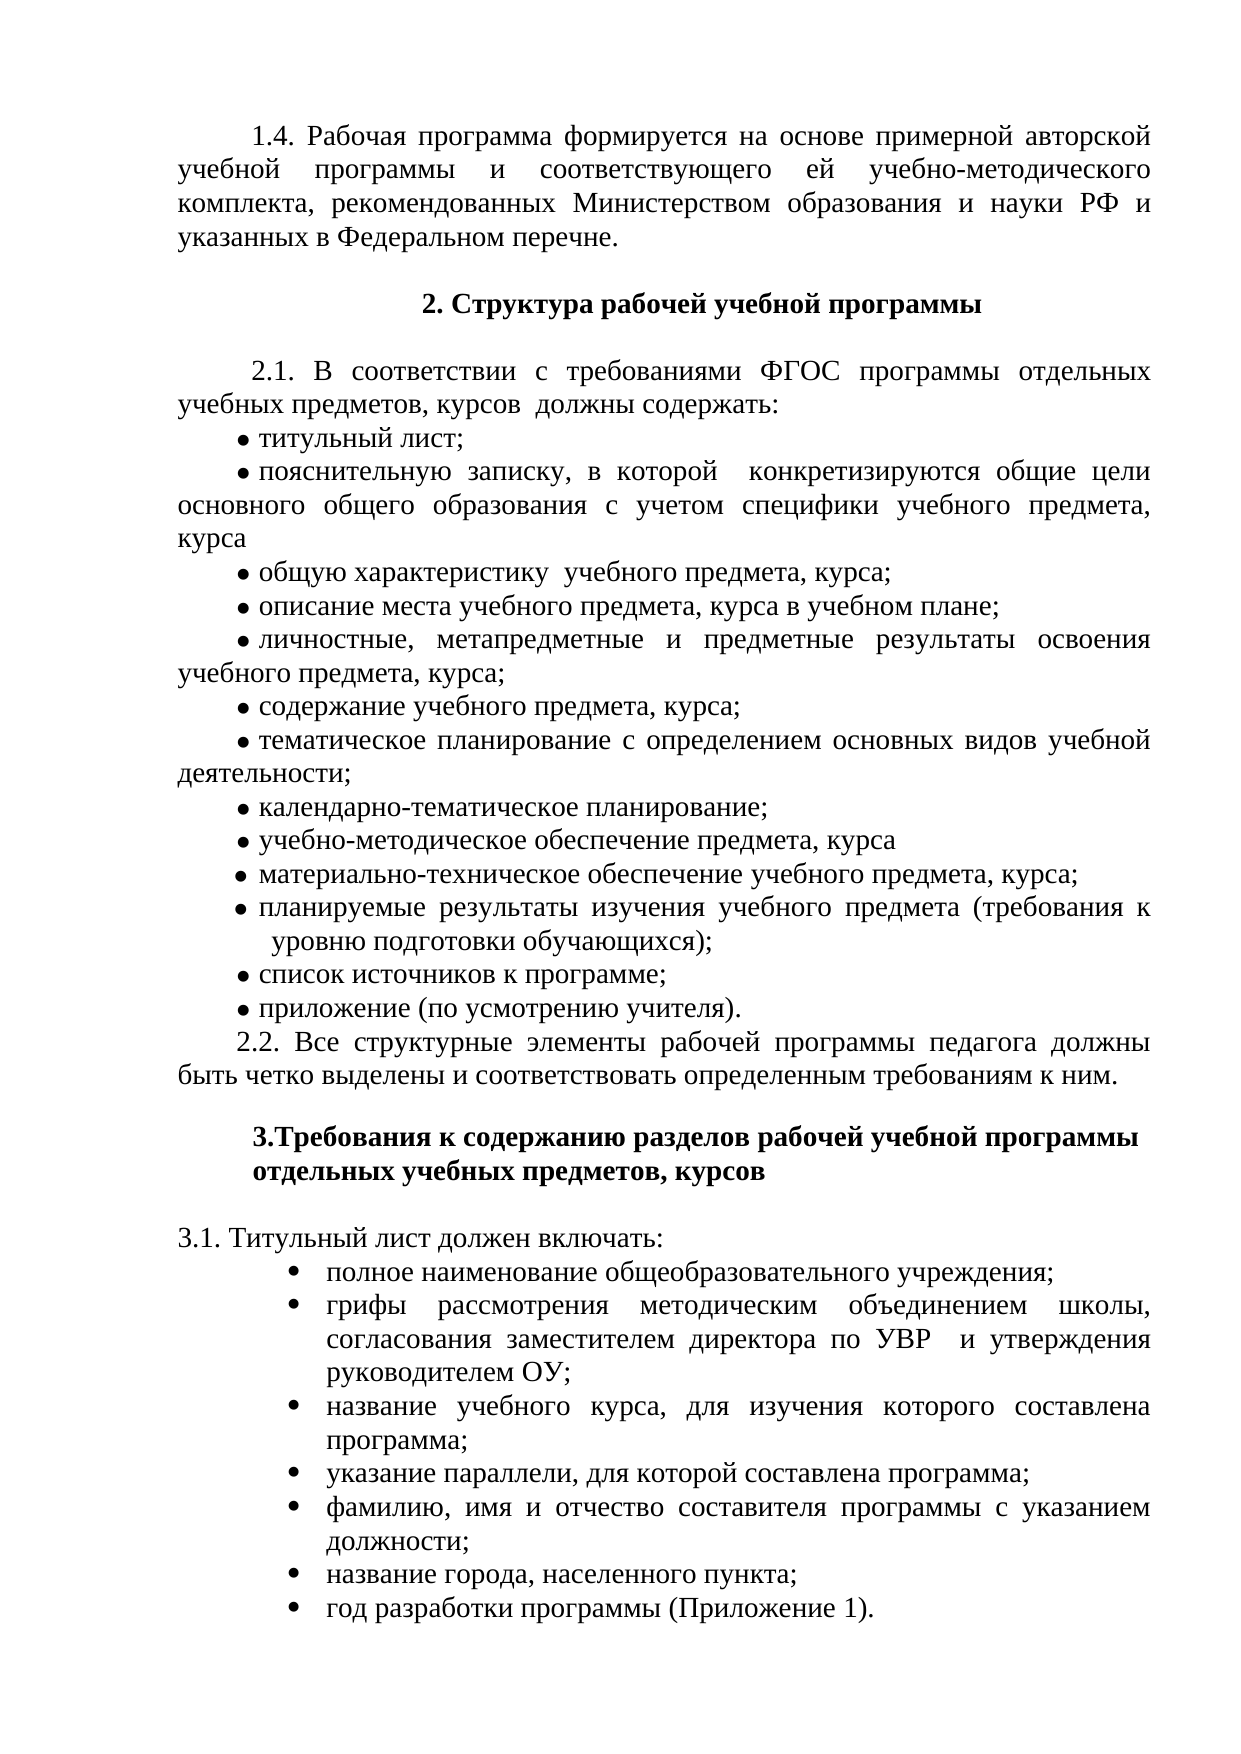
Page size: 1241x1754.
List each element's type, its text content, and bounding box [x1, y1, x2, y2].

text 1.4. Рабочая программа формируется на основе примерной авторской учебной программы и соответствующего ей учебно-методического комплекта, рекомендованных Министерством образования и науки РФ и указанных в Федеральном перечне. [177, 118, 1152, 252]
list список источников к программе; [177, 957, 1152, 990]
list титульный лист; [177, 420, 1152, 453]
text 2. Структура рабочей учебной программы [252, 286, 1152, 319]
list приложение (по усмотрению учителя). [177, 990, 1152, 1024]
list название города, населенного пункта; [288, 1556, 1152, 1590]
list личностные, метапредметные и предметные результаты освоения учебного предмета, курса; [177, 621, 1152, 688]
list описание места учебного предмета, курса в учебном плане; [177, 588, 1152, 621]
list учебно-методическое обеспечение предмета, курса [177, 822, 1152, 856]
list содержание учебного предмета, курса; [177, 688, 1152, 722]
text 2.1. В соответствии с требованиями ФГОС программы отдельных учебных предметов, курсов должны содержать: [177, 353, 1152, 420]
list название учебного курса, для изучения которого составлена программа; [288, 1388, 1152, 1455]
list общую характеристику учебного предмета, курса; [177, 554, 1152, 588]
text 3.Требования к содержанию разделов рабочей учебной программы отдельных учебных предметов, курсов [252, 1119, 1152, 1187]
list грифы рассмотрения методическим объединением школы, согласования заместителем директора по УВР и утверждения руководителем ОУ; [288, 1287, 1152, 1388]
list год разработки программы (Приложение 1). [288, 1590, 1152, 1623]
list тематическое планирование с определением основных видов учебной деятельности; [177, 722, 1152, 789]
list полное наименование общеобразовательного учреждения; [288, 1254, 1152, 1287]
list календарно-тематическое планирование; [177, 789, 1152, 822]
list фамилию, имя и отчество составителя программы с указанием должности; [288, 1489, 1152, 1556]
list указание параллели, для которой составлена программа; [288, 1455, 1152, 1489]
list материально-техническое обеспечение учебного предмета, курса; [233, 856, 1152, 889]
text 3.1. Титульный лист должен включать: [177, 1220, 1152, 1254]
list пояснительную записку, в которой конкретизируются общие цели основного общего образования с учетом специфики учебного предмета, курса [177, 453, 1152, 554]
list планируемые результаты изучения учебного предмета (требования к уровню подготовки обучающихся); [233, 889, 1152, 957]
text 2.2. Все структурные элементы рабочей программы педагога должны быть четко выделены и соответствовать определенным требованиям к ним. [177, 1024, 1152, 1091]
